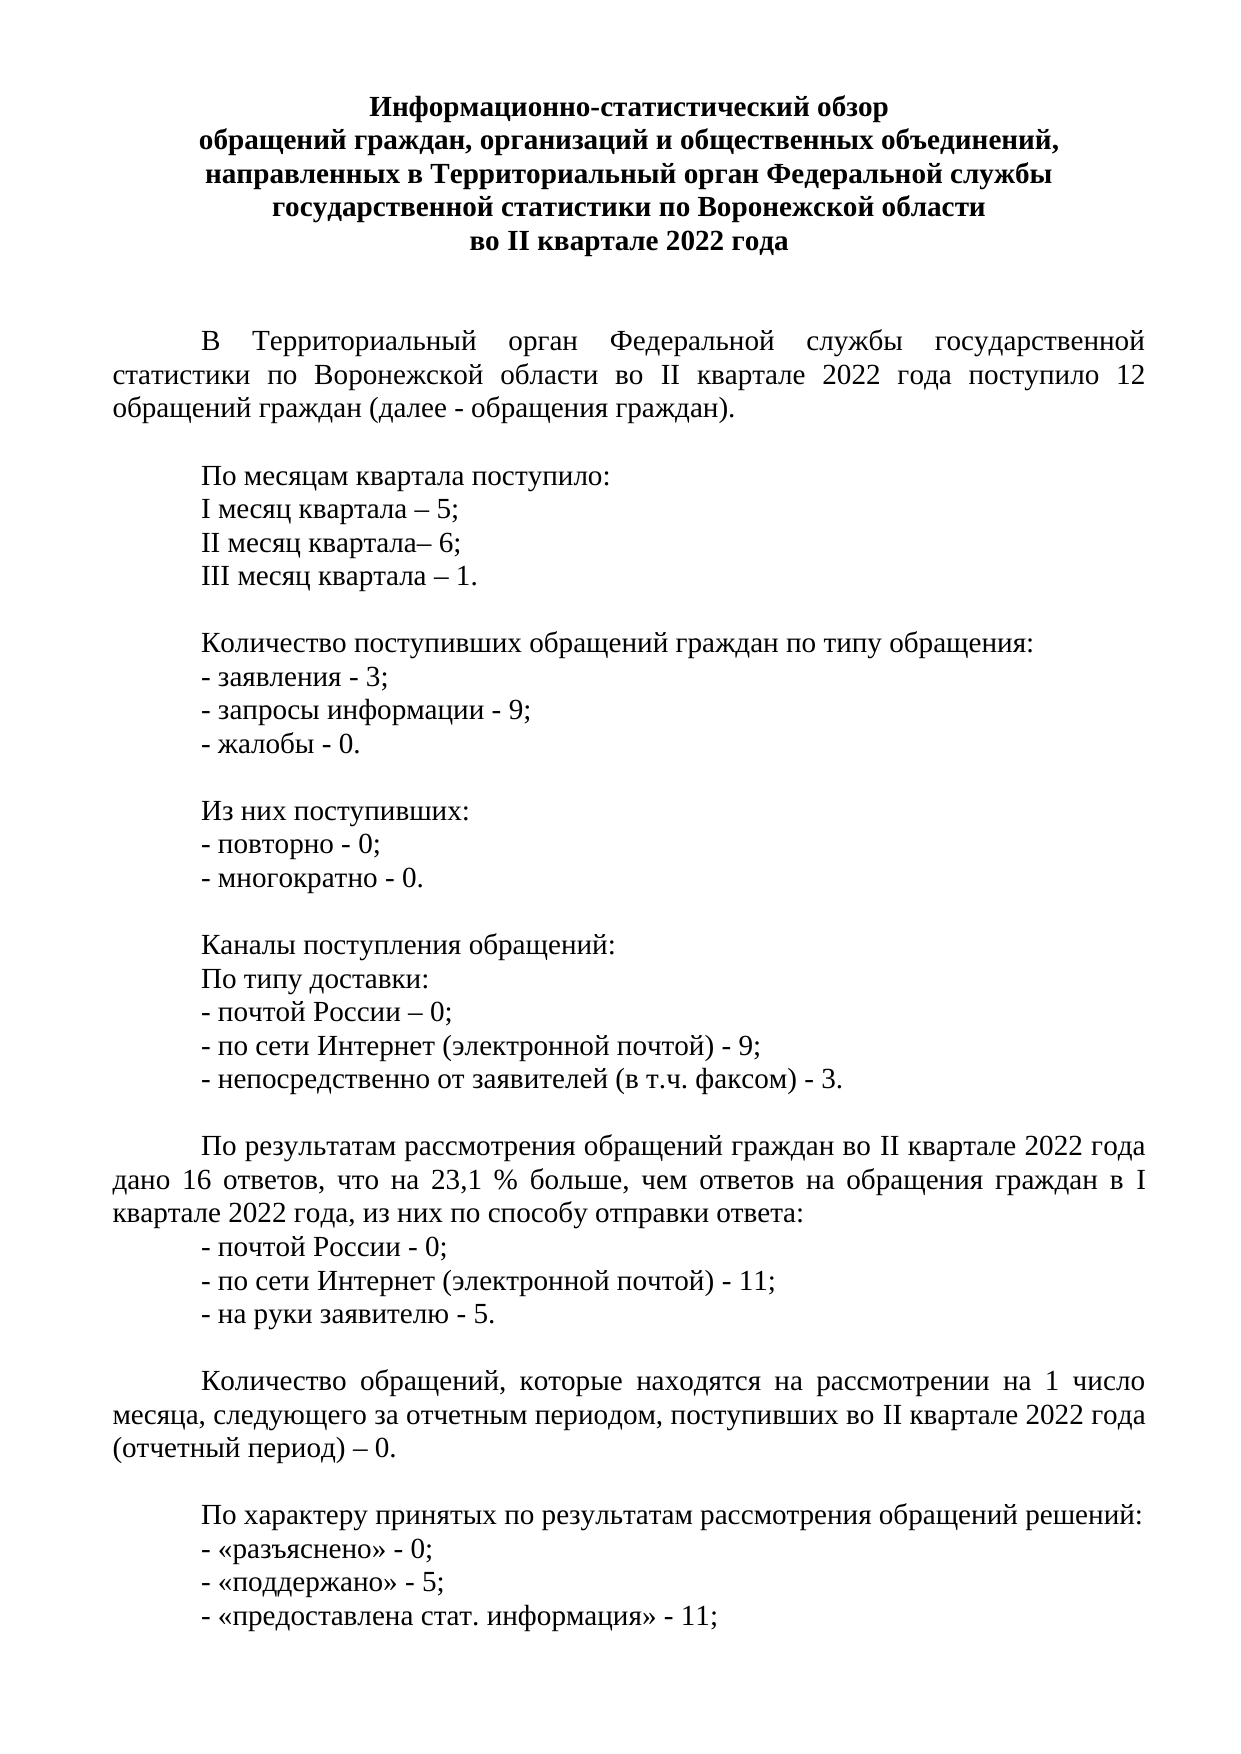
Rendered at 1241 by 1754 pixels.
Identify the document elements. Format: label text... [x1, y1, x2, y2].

text Информационно-статистический обзор [112, 89, 1146, 122]
text I месяц квартала – 5; [112, 491, 1146, 525]
text По результатам рассмотрения обращений граждан во II квартале 2022 года дано 16 ответов, что на 23,1 % больше, чем ответов на обращения граждан в I квартале 2022 года, из них по способу отправки ответа: [112, 1128, 1146, 1229]
text По месяцам квартала поступило: [112, 458, 1146, 491]
text - жалобы - 0. [112, 726, 1146, 759]
text - повторно - 0; [112, 827, 1146, 860]
text Количество обращений, которые находятся на рассмотрении на 1 число месяца, следующего за отчетным периодом, поступивших во II квартале 2022 года (отчетный период) – 0. [112, 1363, 1146, 1464]
text - заявления - 3; [112, 659, 1146, 692]
text направленных в Территориальный орган Федеральной службы государственной статистики по Воронежской области [112, 156, 1146, 223]
text По характеру принятых по результатам рассмотрения обращений решений: [112, 1497, 1146, 1531]
text Каналы поступления обращений: [112, 927, 1146, 961]
text - на руки заявителю - 5. [112, 1296, 1146, 1330]
text - по сети Интернет (электронной почтой) - 9; [112, 1028, 1146, 1061]
text II месяц квартала– 6; [112, 525, 1146, 558]
text III месяц квартала – 1. [112, 558, 1146, 592]
text В Территориальный орган Федеральной службы государственной статистики по Воронежской области во II квартале 2022 года поступило 12 обращений граждан (далее - обращения граждан). [112, 323, 1146, 424]
text Количество поступивших обращений граждан по типу обращения: [112, 625, 1146, 659]
text во II квартале 2022 года [112, 223, 1146, 256]
text - непосредственно от заявителей (в т.ч. факсом) - 3. [112, 1061, 1146, 1095]
text По типу доставки: [112, 961, 1146, 994]
text - запросы информации - 9; [112, 692, 1146, 726]
text обращений граждан, организаций и общественных объединений, [112, 122, 1146, 156]
text Из них поступивших: [112, 793, 1146, 827]
text - «предоставлена стат. информация» - 11; [112, 1598, 1146, 1632]
text - «поддержано» - 5; [112, 1564, 1146, 1598]
text - почтой России - 0; [112, 1229, 1146, 1263]
text - почтой России – 0; [112, 994, 1146, 1028]
text - многократно - 0. [112, 860, 1146, 894]
text - по сети Интернет (электронной почтой) - 11; [112, 1263, 1146, 1296]
text - «разъяснено» - 0; [112, 1531, 1146, 1564]
